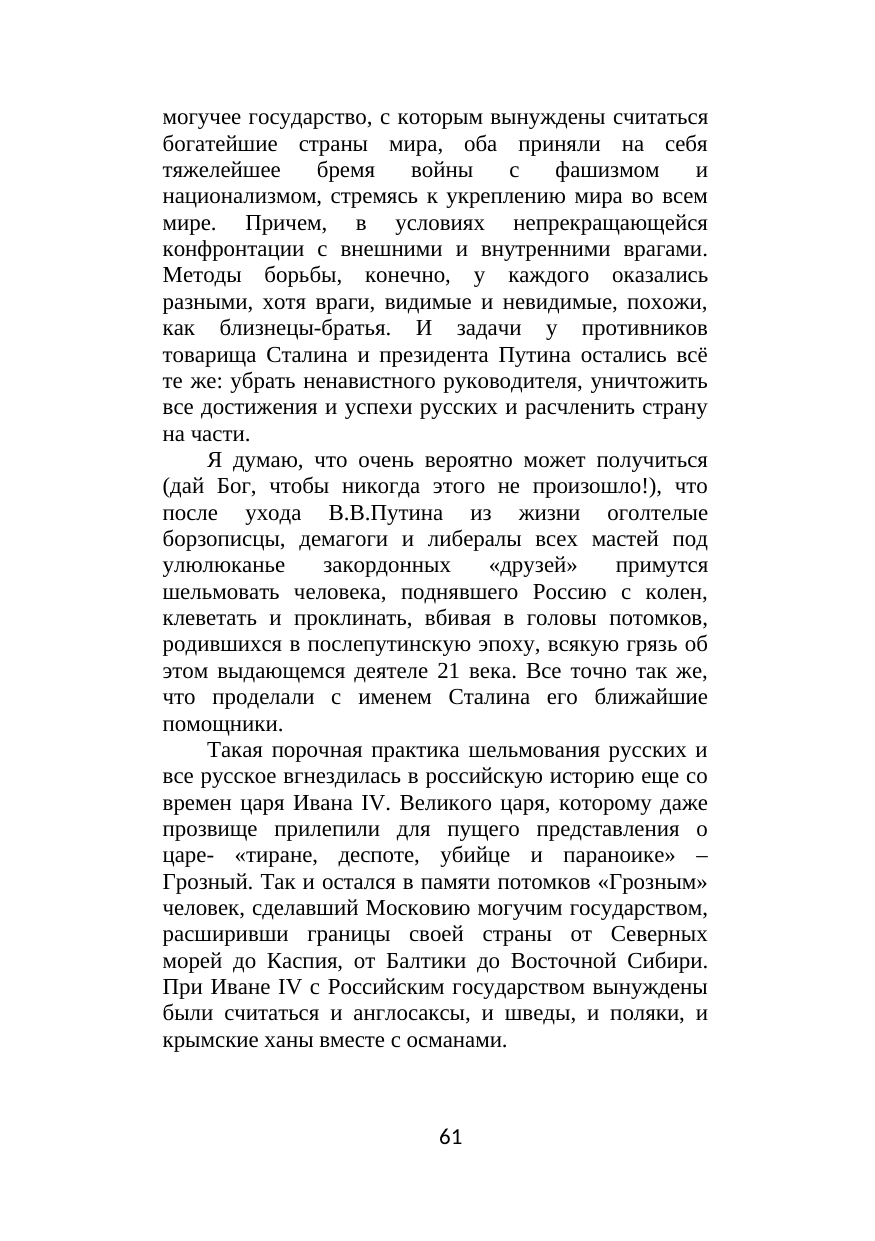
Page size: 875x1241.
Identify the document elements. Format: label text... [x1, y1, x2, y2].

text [162, 103, 709, 446]
text Я думаю, что очень вероятно может получиться (дай Бог, чтобы никогда этого не произошло!), что после ухода В.В.Путина из жизни оголтелые борзописцы, демагоги и либералы всех мастей под улюлюканье закордонных «друзей» примутся шельмовать человека, поднявшего Россию с колен, клеветать и проклинать, вбивая в головы потомков, родившихся в послепутинскую эпоху, всякую грязь об этом выдающемся деятеле 21 века. Все точно так же, что проделали с именем Сталина его ближайшие помощники. [162, 446, 709, 736]
text Такая порочная практика шельмования русских и все русское вгнездилась в российскую историю еще со времен царя Ивана IV. Великого царя, которому даже прозвище прилепили для пущего представления о царе- «тиране, деспоте, убийце и параноике» – Грозный. Так и остался в памяти потомков «Грозным» человек, сделавший Московию могучим государством, расширивши границы своей страны от Северных морей до Каспия, от Балтики до Восточной Сибири. При Иване IV с Российским государством вынуждены были считаться и англосаксы, и шведы, и поляки, и крымские ханы вместе с османами. [162, 736, 709, 1052]
